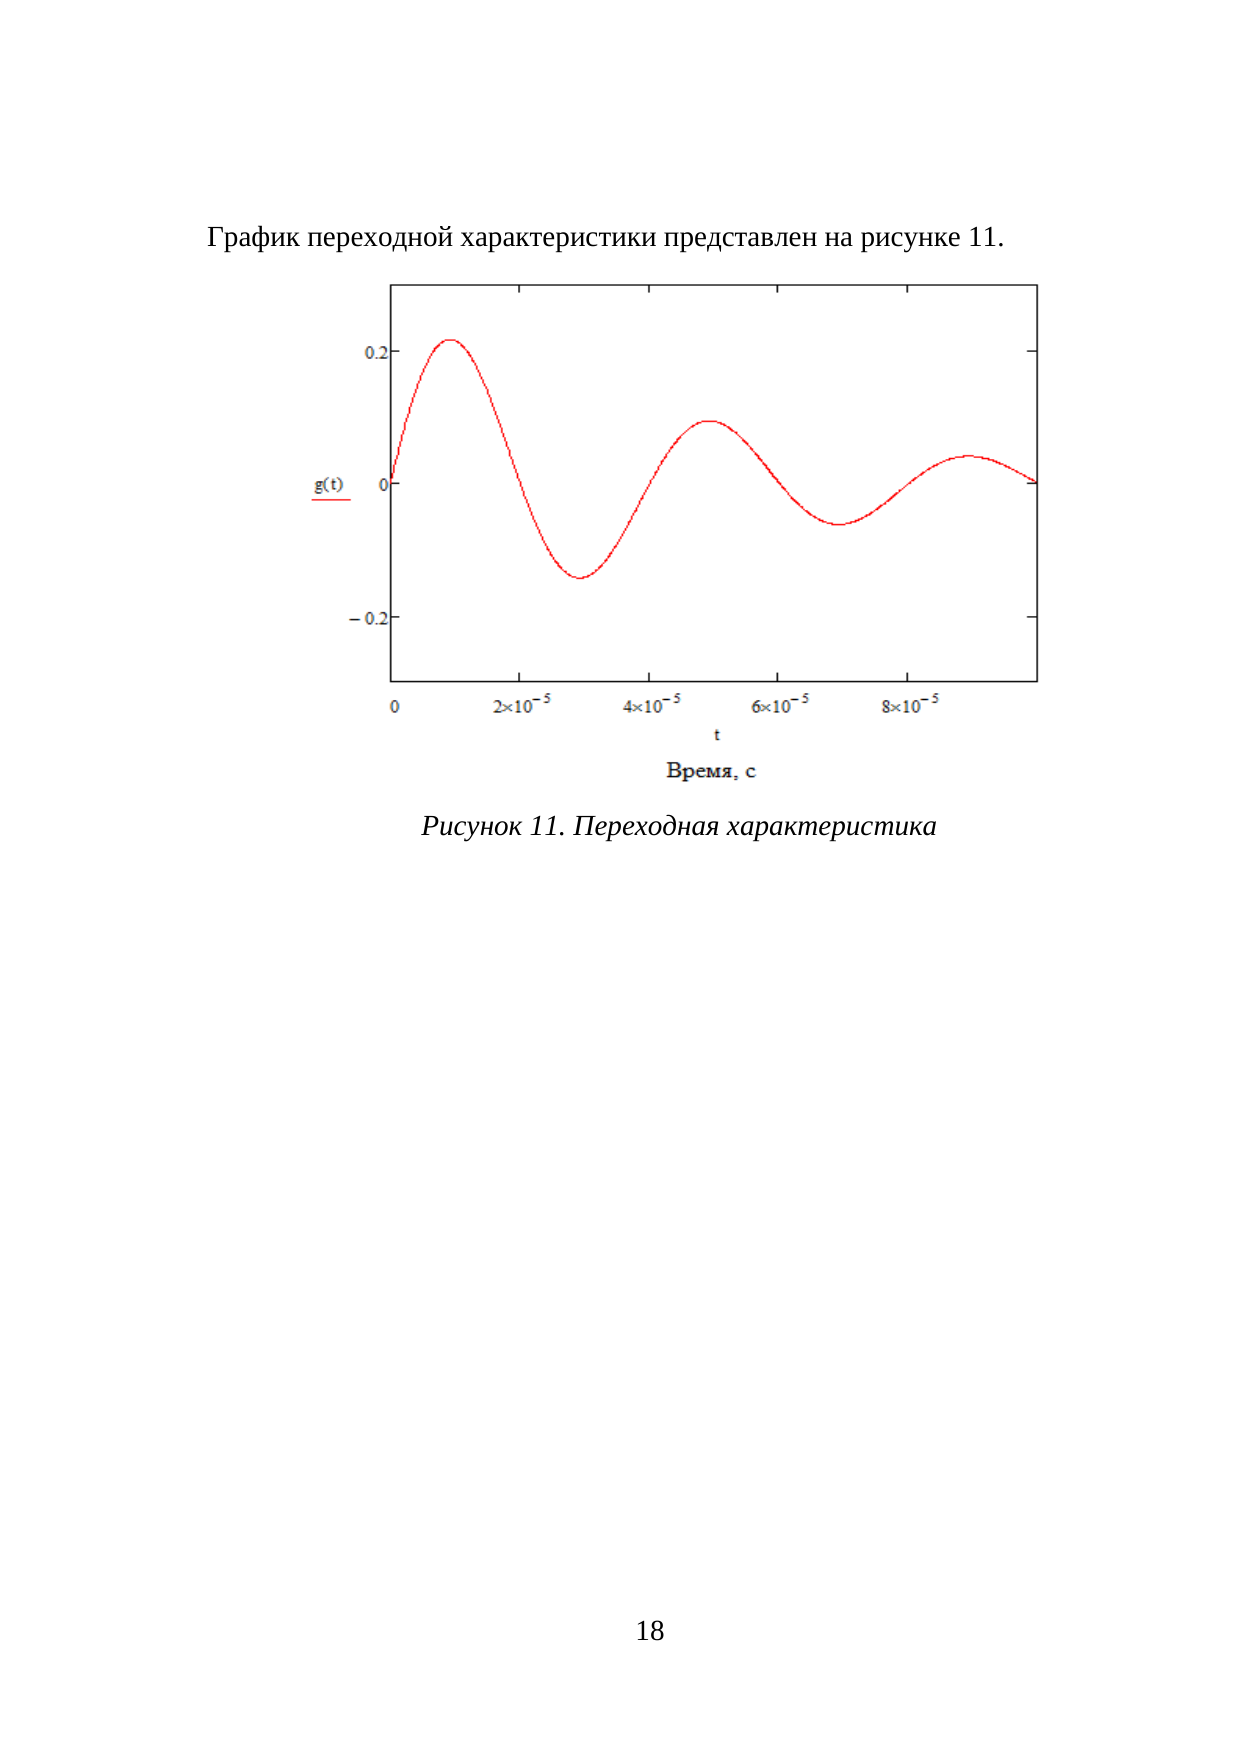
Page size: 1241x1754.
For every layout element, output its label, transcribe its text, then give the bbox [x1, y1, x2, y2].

picture [301, 268, 1057, 794]
text График переходной характеристики представлен на рисунке 11. [148, 219, 1152, 252]
text Рисунок 11. Переходная характеристика [148, 808, 1152, 842]
